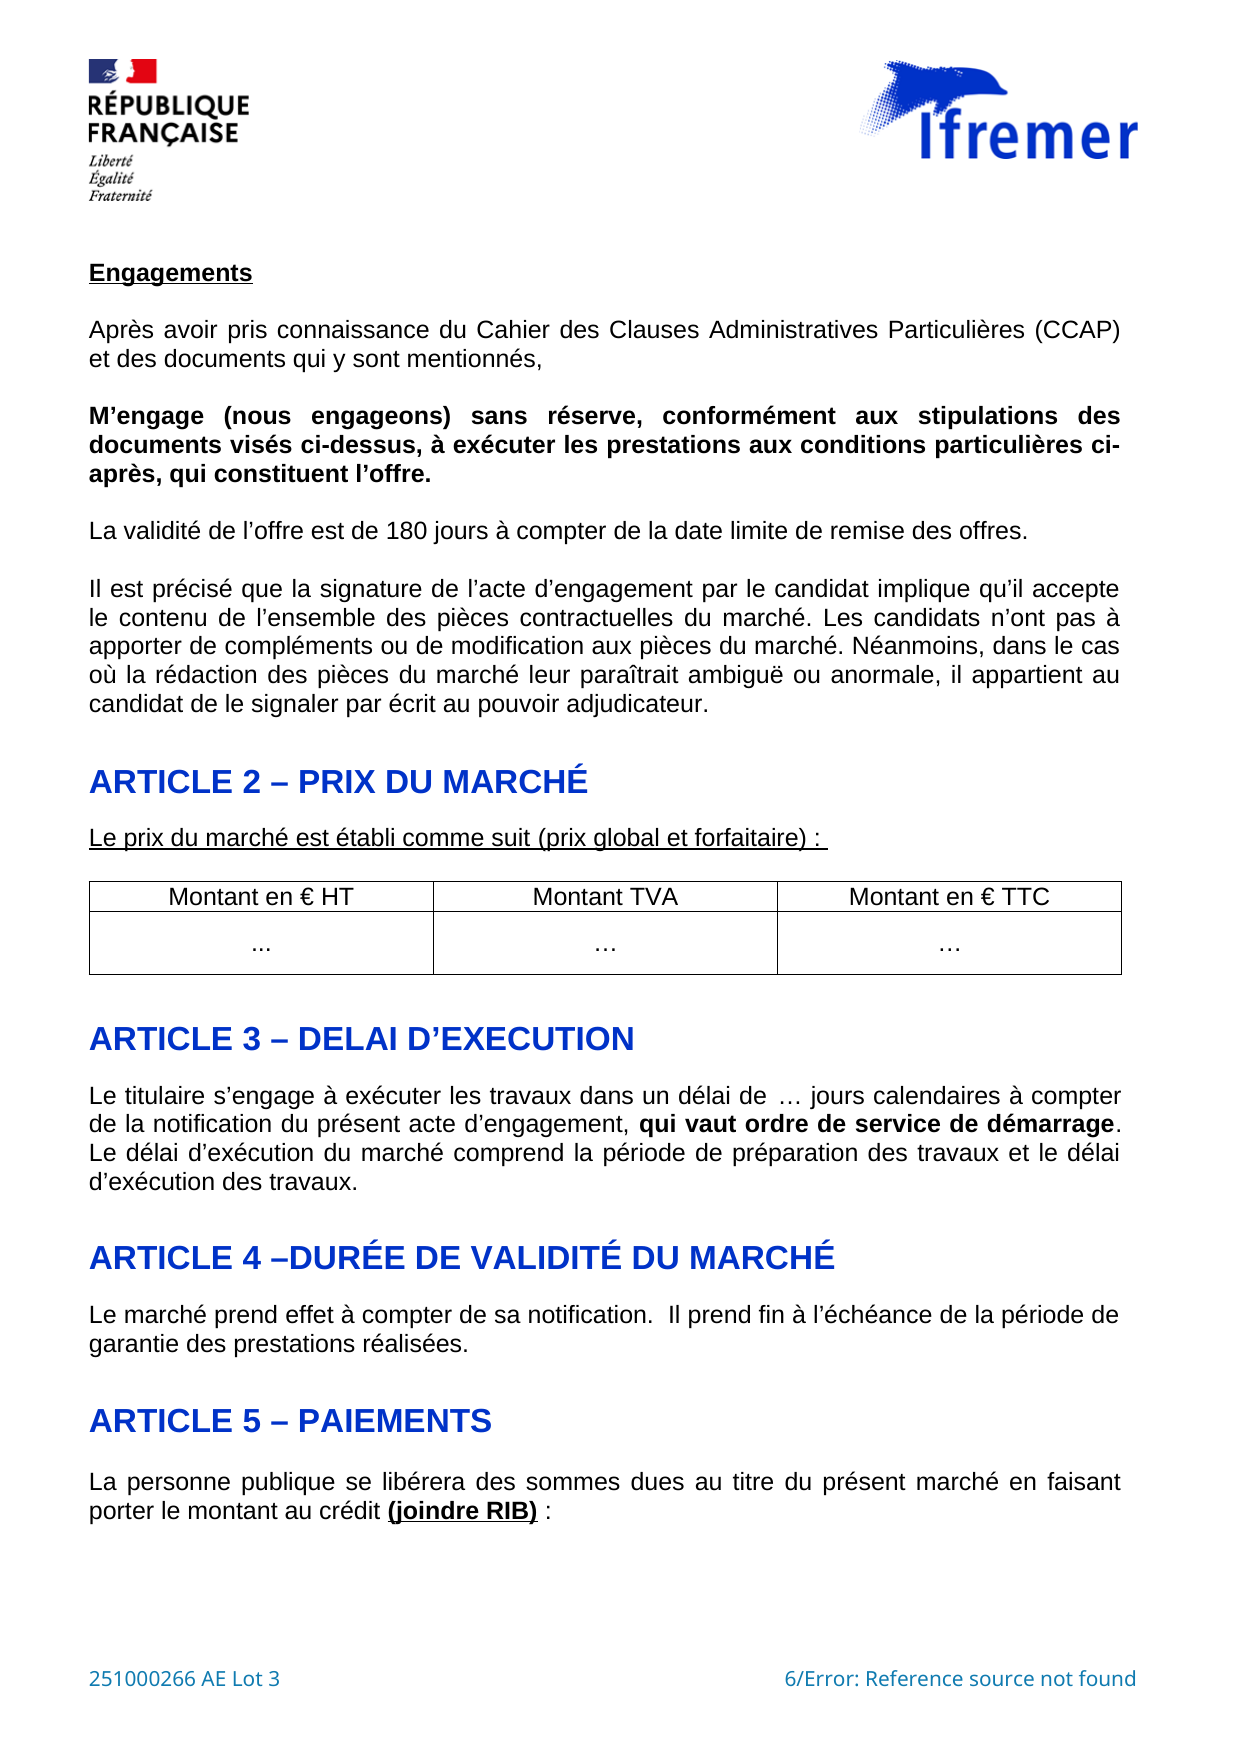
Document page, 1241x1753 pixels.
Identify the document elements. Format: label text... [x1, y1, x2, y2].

text Le prix du marché est établi comme suit (prix global et forfaitaire) : [89, 823, 1122, 852]
text La validité de l’offre est de 180 jours à compter de la date limite de remise des offres. [89, 516, 1122, 545]
text M’engage (nous engageons) sans réserve, conformément aux stipulations des documents visés ci-dessus, à exécuter les prestations aux conditions particulières ci-après, qui constituent l’offre. [89, 401, 1122, 488]
table_header Montant en € HT [90, 882, 433, 911]
text ARTICLE 4 –DURÉE DE VALIDITÉ DU MARCHÉ [89, 1248, 1122, 1275]
text ARTICLE 3 – DELAI D’EXECUTION [89, 1028, 1122, 1056]
text Le titulaire s’engage à exécuter les travaux dans un délai de … jours calendaires à compter de la notification du présent acte d’engagement, qui vaut ordre de service de démarrage. Le délai d’exécution du marché comprend la période de préparation des travaux et le délai d’exécution des travaux. [89, 1081, 1122, 1196]
picture [88, 59, 249, 201]
text Il est précisé que la signature de l’acte d’engagement par le candidat implique qu’il accepte le contenu de l’ensemble des pièces contractuelles du marché. Les candidats n’ont pas à apporter de compléments ou de modification aux pièces du marché. Néanmoins, dans le cas où la rédaction des pièces du marché leur paraîtrait ambiguë ou anormale, il appartient au candidat de le signaler par écrit au pouvoir adjudicateur. [89, 574, 1122, 718]
picture [859, 60, 1138, 159]
table_cell … [434, 912, 777, 974]
text Après avoir pris connaissance du Cahier des Clauses Administratives Particulières (CCAP) et des documents qui y sont mentionnés, [89, 315, 1122, 373]
text Le marché prend effet à compter de sa notification. Il prend fin à l’échéance de la période de garantie des prestations réalisées. [89, 1300, 1122, 1357]
table_cell ... [90, 912, 433, 974]
text Engagements [89, 258, 1122, 286]
text ARTICLE 5 – PAIEMENTS [89, 1411, 1122, 1438]
text La personne publique se libérera des sommes dues au titre du présent marché en faisant porter le montant au crédit (joindre RIB) : [89, 1467, 1122, 1524]
table_header Montant TVA [434, 882, 777, 911]
table_header Montant en € TTC [778, 882, 1121, 911]
table_cell … [778, 912, 1121, 974]
text ARTICLE 2 – PRIX DU MARCHÉ [89, 771, 1122, 798]
